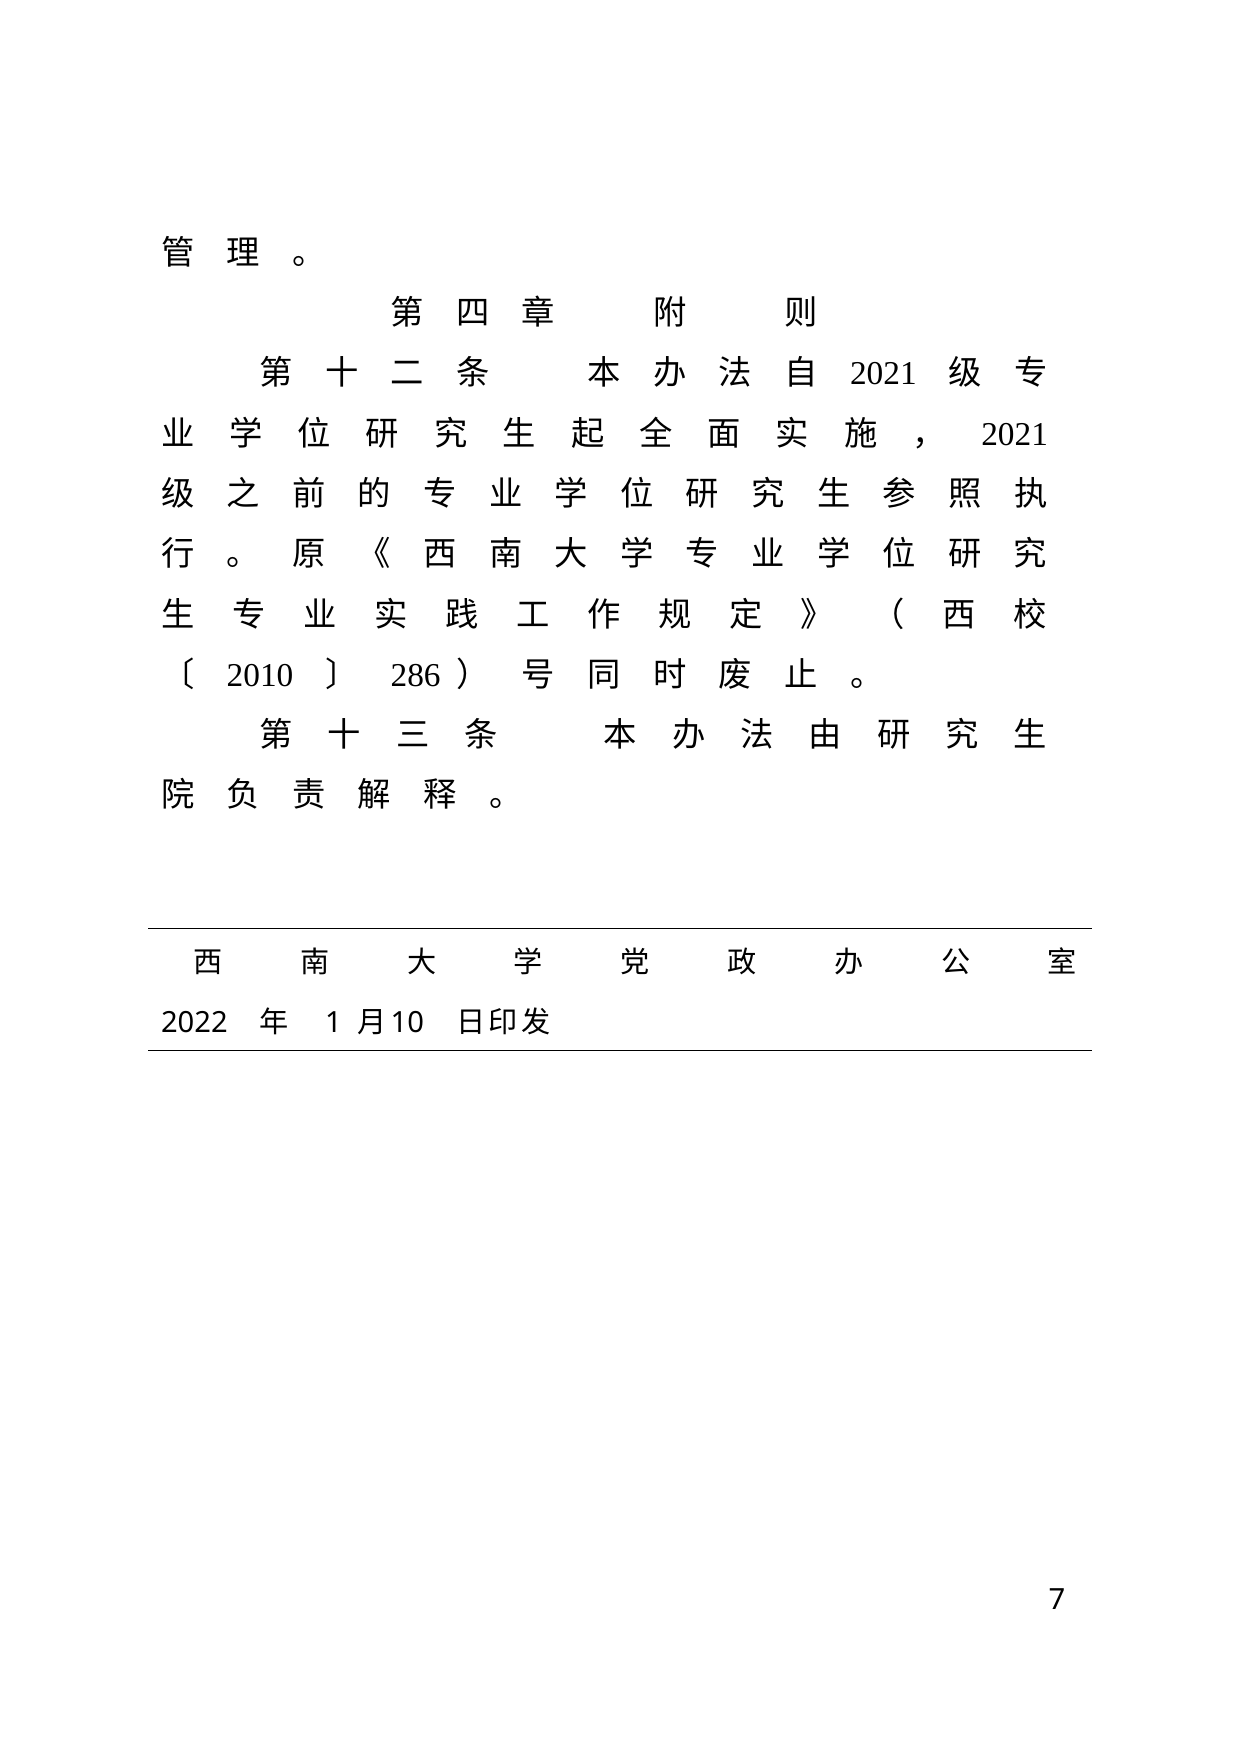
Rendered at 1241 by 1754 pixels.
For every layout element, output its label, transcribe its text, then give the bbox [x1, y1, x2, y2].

text 第十二条 本办法自2021级专业学位研究生起全面实施，2021级之前的专业学位研究生参照执行。原《西南大学专业学位研究生专业实践工作规定》（西校〔2010〕286）号同时废止。 [161, 340, 1079, 702]
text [161, 219, 1079, 280]
text 第四章 附 则 [161, 280, 1079, 340]
text 第十三条 本办法由研究生院负责解释。 [161, 702, 1079, 822]
table_header 西南大学党政办公室 2022年 1月10日印发 [148, 929, 1092, 1050]
